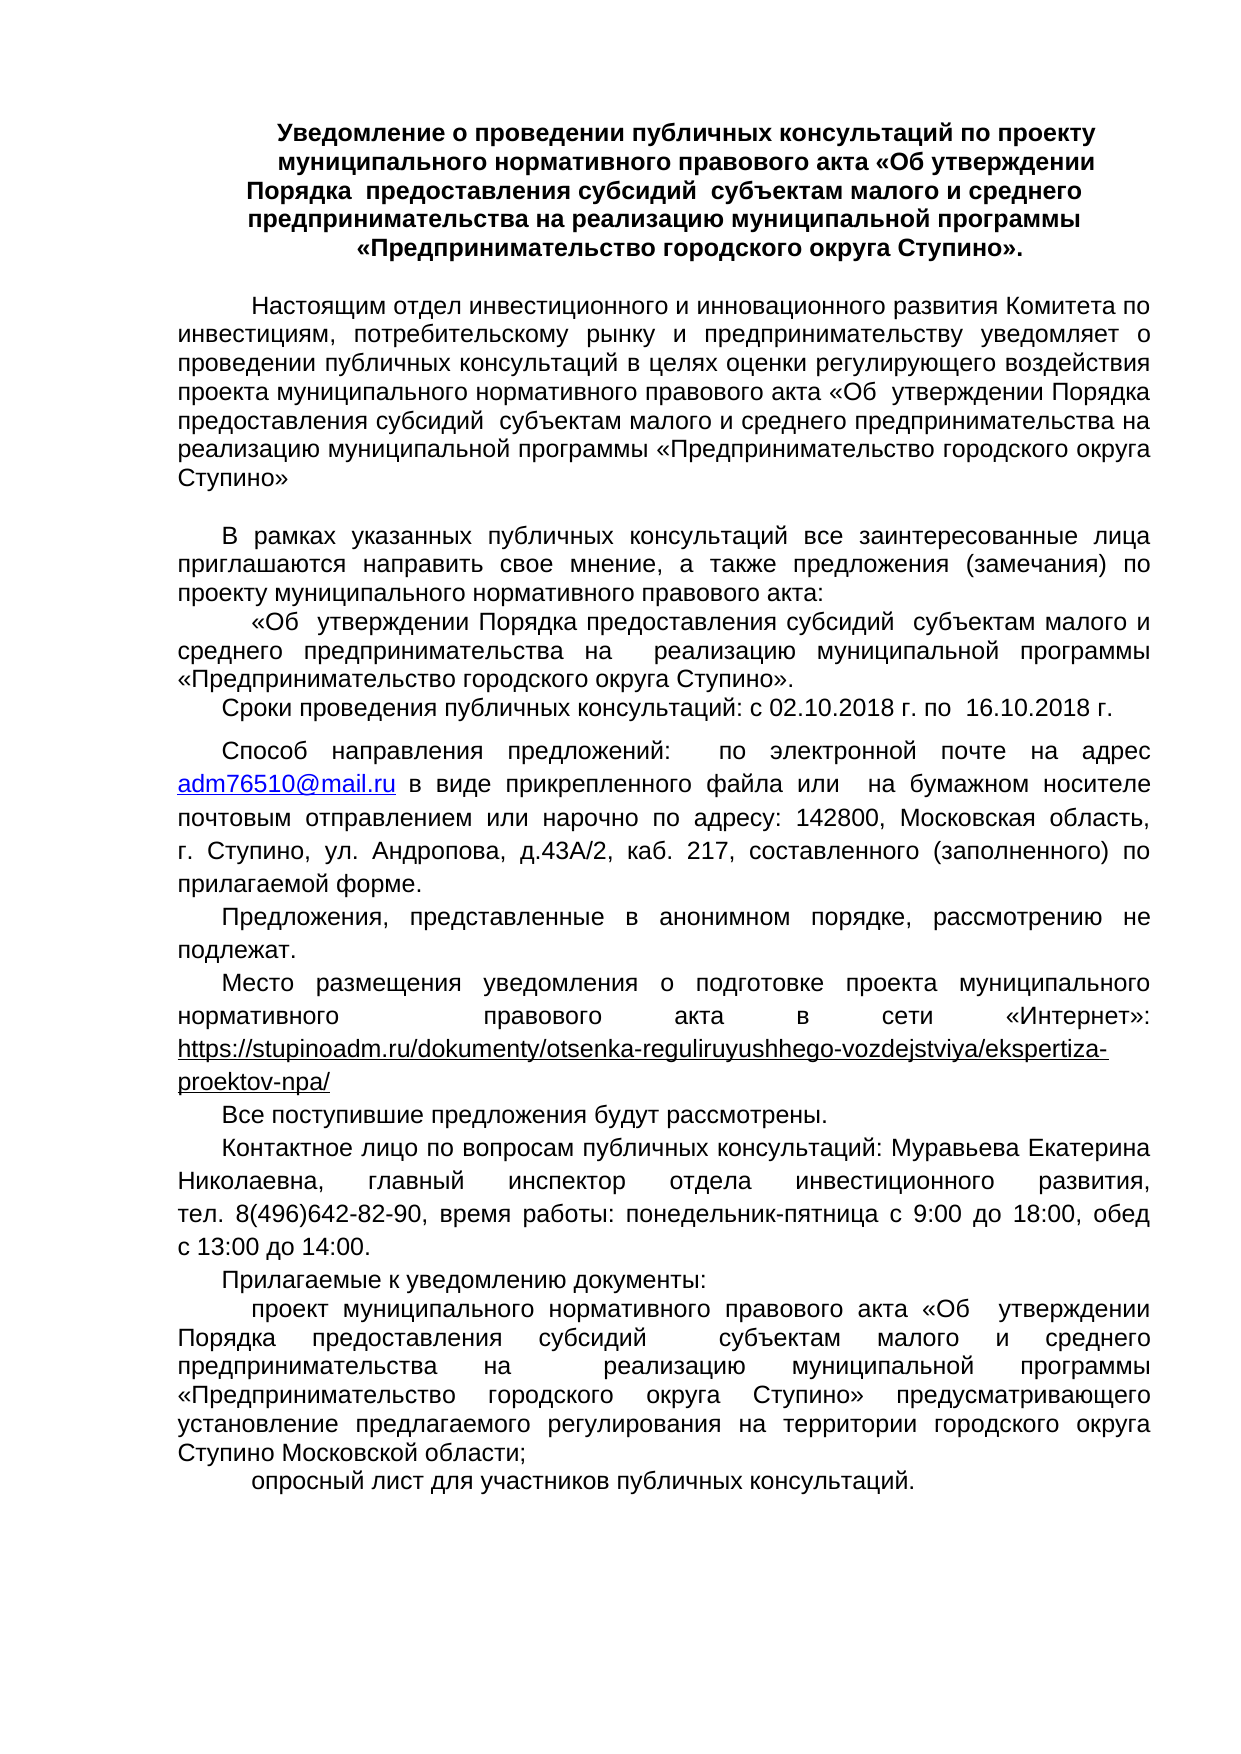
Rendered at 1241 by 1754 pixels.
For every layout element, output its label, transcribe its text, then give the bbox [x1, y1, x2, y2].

text «Предпринимательство городского округа Ступино». [177, 233, 1152, 262]
text Предложения, представленные в анонимном порядке, рассмотрению не подлежат. [177, 902, 1152, 963]
text Уведомление о проведении публичных консультаций по проекту [177, 118, 1152, 147]
text проект муниципального нормативного правового акта «Об утверждении Порядка предоставления субсидий субъектам малого и среднего предпринимательства на реализацию муниципальной программы «Предпринимательство городского округа Ступино» предусматривающего установление предлагаемого регулирования на территории городского округа Ступино Московской области; [177, 1294, 1152, 1466]
text Способ направления предложений: по электронной почте на адрес adm76510@mail.ru в виде прикрепленного файла или на бумажном носителе почтовым отправлением или нарочно по адресу: 142800, Московская область, г. Ступино, ул. Андропова, д.43А/2, каб. 217, составленного (заполненного) по прилагаемой форме. [177, 736, 1152, 897]
text Сроки проведения публичных консультаций: с 02.10.2018 г. по 16.10.2018 г. [177, 693, 1152, 722]
text опросный лист для участников публичных консультаций. [177, 1466, 1152, 1495]
text Контактное лицо по вопросам публичных консультаций: Муравьева Екатерина Николаевна, главный инспектор отдела инвестиционного развития, тел. 8(496)642-82-90, время работы: понедельник-пятница с 9:00 до 18:00, обед с 13:00 до 14:00. [177, 1133, 1152, 1261]
text Место размещения уведомления о подготовке проекта муниципального нормативного правового акта в сети «Интернет»: https://stupinoadm.ru/dokumenty/otsenka-reguliruyushhego-vozdejstviya/ekspertiza-proektov-npa/ [177, 968, 1152, 1096]
text муниципального нормативного правового акта «Об утверждении Порядка предоставления субсидий субъектам малого и среднего предпринимательства на реализацию муниципальной программы [177, 147, 1152, 233]
text Прилагаемые к уведомлению документы: [177, 1265, 1152, 1294]
text Все поступившие предложения будут рассмотрены. [177, 1100, 1152, 1129]
text В рамках указанных публичных консультаций все заинтересованные лица приглашаются направить свое мнение, а также предложения (замечания) по проекту муниципального нормативного правового акта: [177, 521, 1152, 607]
text «Об утверждении Порядка предоставления субсидий субъектам малого и среднего предпринимательства на реализацию муниципальной программы «Предпринимательство городского округа Ступино». [177, 607, 1152, 693]
text Настоящим отдел инвестиционного и инновационного развития Комитета по инвестициям, потребительскому рынку и предпринимательству уведомляет о проведении публичных консультаций в целях оценки регулирующего воздействия проекта муниципального нормативного правового акта «Об утверждении Порядка предоставления субсидий субъектам малого и среднего предпринимательства на реализацию муниципальной программы «Предпринимательство городского округа Ступино» [177, 291, 1152, 492]
